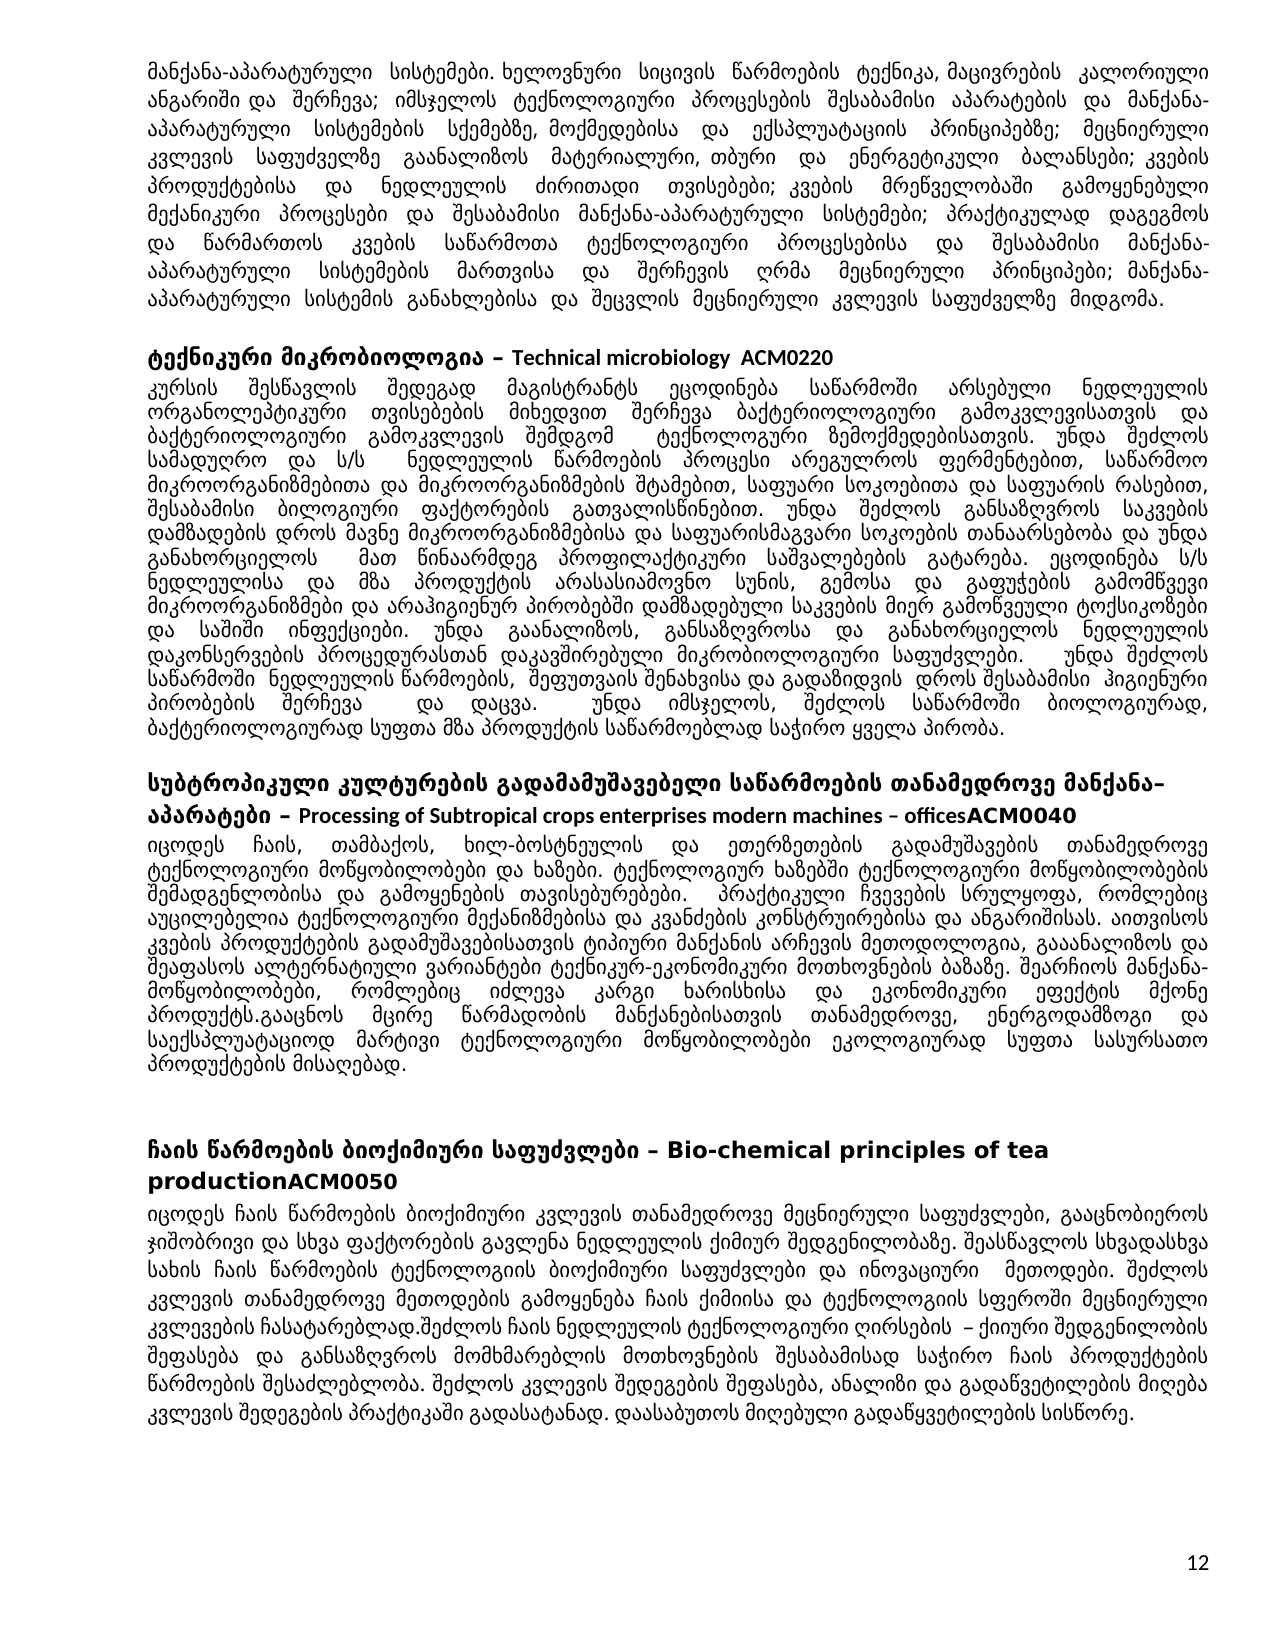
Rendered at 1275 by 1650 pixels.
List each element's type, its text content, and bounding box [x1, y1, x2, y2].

text ჩაის წარმოების ბიოქიმიური საფუძვლები – Bio-chemical principles of tea productionACM0050 [147, 1137, 1209, 1195]
text იცოდეს ჩაის, თამბაქოს, ხილ-ბოსტნეულის და ეთერზეთების გადამუშავების თანამედროვე ტექნოლოგიური მოწყობილობები და ხაზები. ტექნოლოგიურ ხაზებში ტექნოლოგიური მოწყობილობების შემადგენლობისა და გამოყენების თავისებურებები. პრაქტიკული ჩვევების სრულყოფა, რომლებიც აუცილებელია ტექნოლოგიური მექანიზმებისა და კვანძების კონსტრუირებისა და ანგარიშისას. აითვისოს კვების პროდუქტების გადამუშავებისათვის ტიპიური მანქანის არჩევის მეთოდოლოგია, გააანალიზოს და შეაფასოს ალტერნატიული ვარიანტები ტექნიკურ-ეკონომიკური მოთხოვნების ბაზაზე. შეარჩიოს მანქანა-მოწყობილობები, რომლებიც იძლევა კარგი ხარისხისა და ეკონომიკური ეფექტის მქონე პროდუქტს.გააცნოს მცირე წარმადობის მანქანებისათვის თანამედროვე, ენერგოდამზოგი და საექსპლუატაციოდ მარტივი ტექნოლოგიური მოწყობილობები ეკოლოგიურად სუფთა სასურსათო პროდუქტების მისაღებად. [147, 833, 1209, 1076]
text იცოდეს ჩაის წარმოების ბიოქიმიური კვლევის თანამედროვე მეცნიერული საფუძვლები, გააცნობიეროს ჯიშობრივი და სხვა ფაქტორების გავლენა ნედლეულის ქიმიურ შედგენილობაზე. შეასწავლოს სხვადასხვა სახის ჩაის წარმოების ტექნოლოგიის ბიოქიმიური საფუძვლები და ინოვაციური მეთოდები. შეძლოს კვლევის თანამედროვე მეთოდების გამოყენება ჩაის ქიმიისა და ტექნოლოგიის სფეროში მეცნიერული კვლევების ჩასატარებლად.შეძლოს ჩაის ნედლეულის ტექნოლოგიური ღირსების – ქიიური შედგენილობის შეფასება და განსაზღვროს მომხმარებლის მოთხოვნების შესაბამისად საჭირო ჩაის პროდუქტების წარმოების შესაძლებლობა. შეძლოს კვლევის შედეგების შეფასება, ანალიზი და გადაწვეტილების მიღება კვლევის შედეგების პრაქტიკაში გადასატანად. დაასაბუთოს მიღებული გადაწყვეტილების სისწორე. [147, 1199, 1209, 1426]
text ტექნიკური მიკრობიოლოგია – Technical microbiology ACM0220 [147, 343, 1209, 372]
text სუბტროპიკული კულტურების გადამამუშავებელი საწარმოების თანამედროვე მანქანა–აპარატები – Processing of Subtropical crops enterprises modern machines – officesACM0040 [147, 770, 1209, 829]
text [147, 57, 1209, 313]
text კურსის შესწავლის შედეგად მაგისტრანტს ეცოდინება საწარმოში არსებული ნედლეულის ორგანოლეპტიკური თვისებების მიხედვით შერჩევა ბაქტერიოლოგიური გამოკვლევისათვის და ბაქტერიოლოგიური გამოკვლევის შემდგომ ტექნოლოგური ზემოქმედებისათვის. უნდა შეძლოს სამადუღრო და ს/ს ნედლეულის წარმოების პროცესი არეგულროს ფერმენტებით, საწარმოო მიკროორგანიზმებითა და მიკროორგანიზმების შტამებით, საფუარი სოკოებითა და საფუარის რასებით, შესაბამისი ბილოგიური ფაქტორების გათვალისწინებით. უნდა შეძლოს განსაზღვროს საკვების დამზადების დროს მავნე მიკროორგანიზმებისა და საფუარისმაგვარი სოკოების თანაარსებობა და უნდა განახორციელოს მათ წინაარმდეგ პროფილაქტიკური საშვალებების გატარება. ეცოდინება ს/ს ნედლეულისა და მზა პროდუქტის არასასიამოვნო სუნის, გემოსა და გაფუჭების გამომწვევი მიკროორგანიზმები და არაჰიგიენურ პირობებში დამზადებული საკვების მიერ გამოწვეული ტოქსიკოზები და საშიში ინფექციები. უნდა გაანალიზოს, განსაზღვროსა და განახორციელოს ნედლეულის დაკონსერვების პროცედურასთან დაკავშირებული მიკრობიოლოგიური საფუძვლები. უნდა შეძლოს საწარმოში ნედლეულის წარმოების, შეფუთვაის შენახვისა და გადაზიდვის დროს შესაბამისი ჰიგიენური პირობების შერჩევა და დაცვა. უნდა იმსჯელოს, შეძლოს საწარმოში ბიოლოგიურად, ბაქტერიოლოგიურად სუფთა მზა პროდუქტის საწარმოებლად საჭირო ყველა პირობა. [147, 376, 1209, 740]
